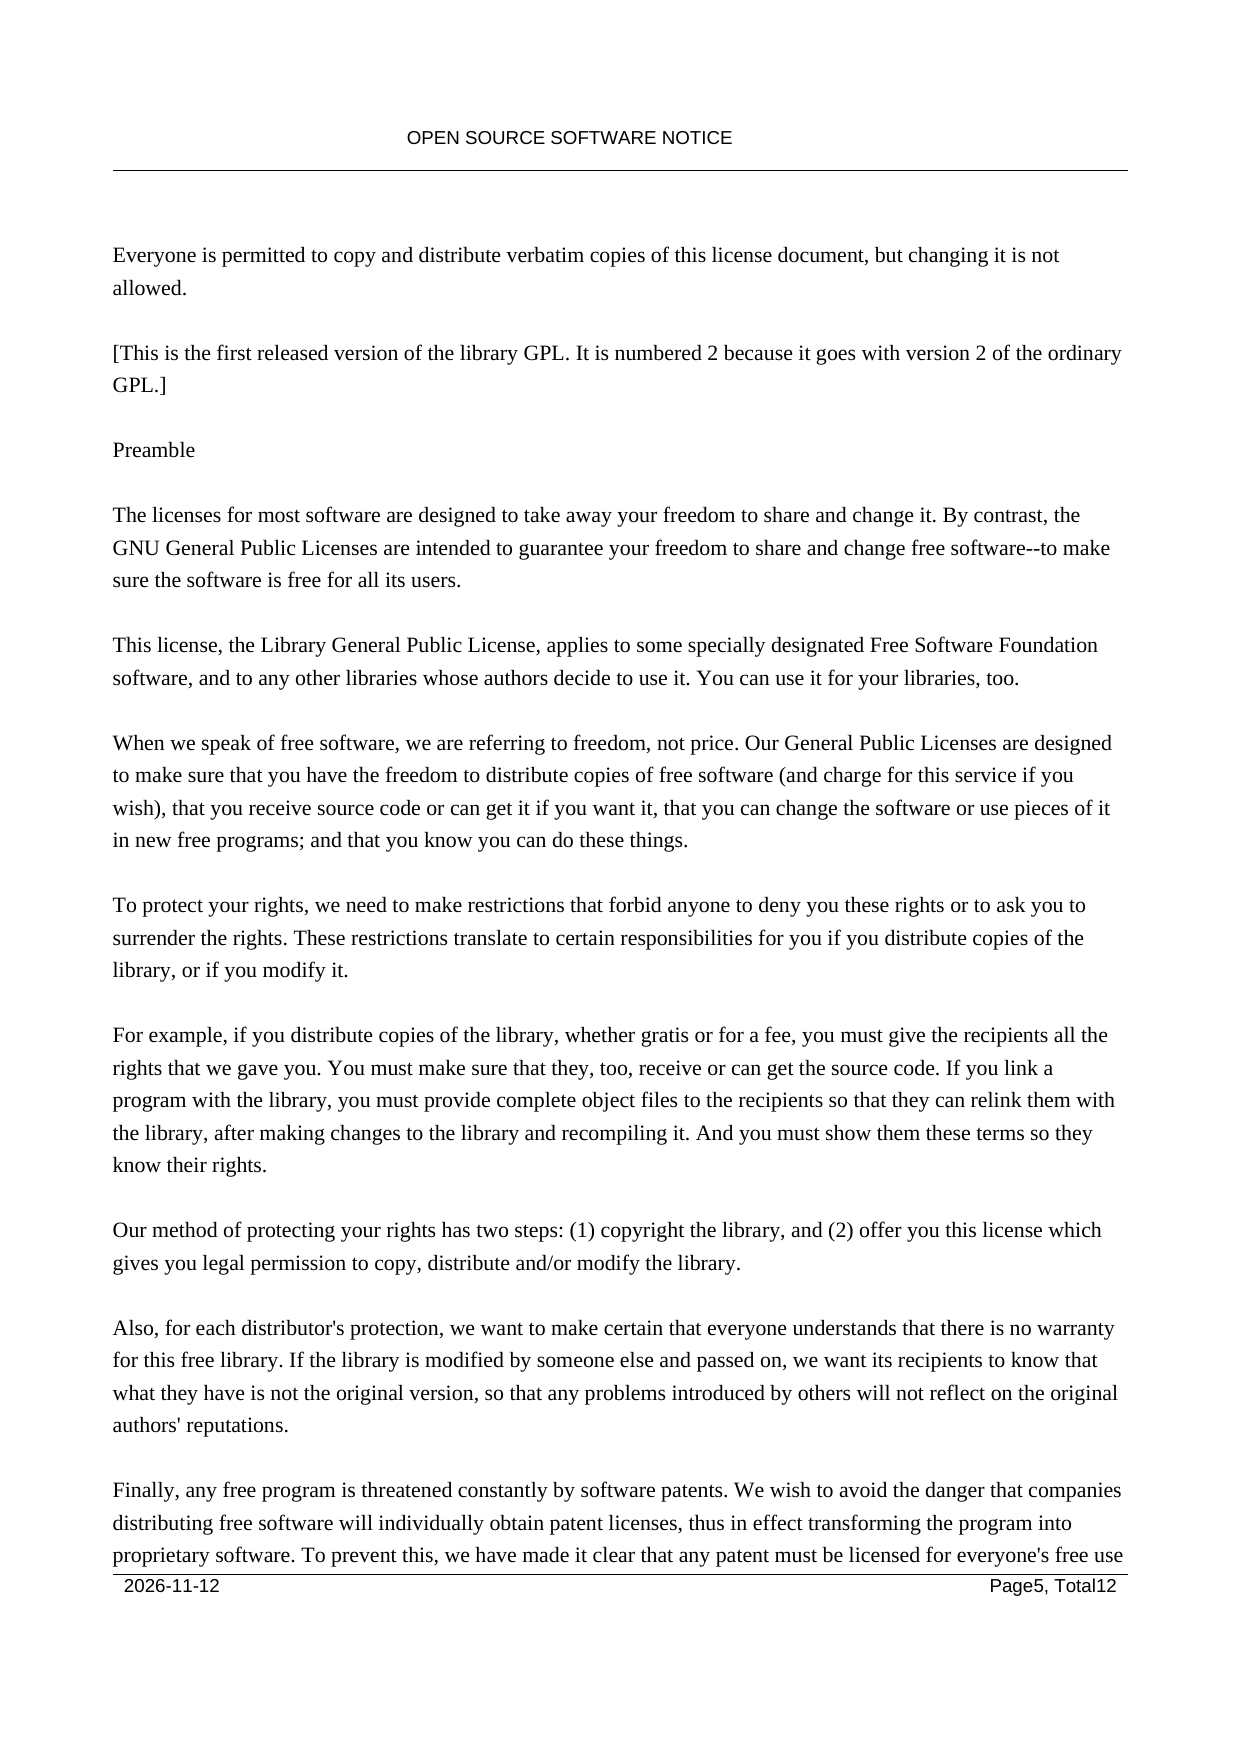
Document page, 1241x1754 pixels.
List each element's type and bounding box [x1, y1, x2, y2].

text [112, 206, 1128, 1571]
